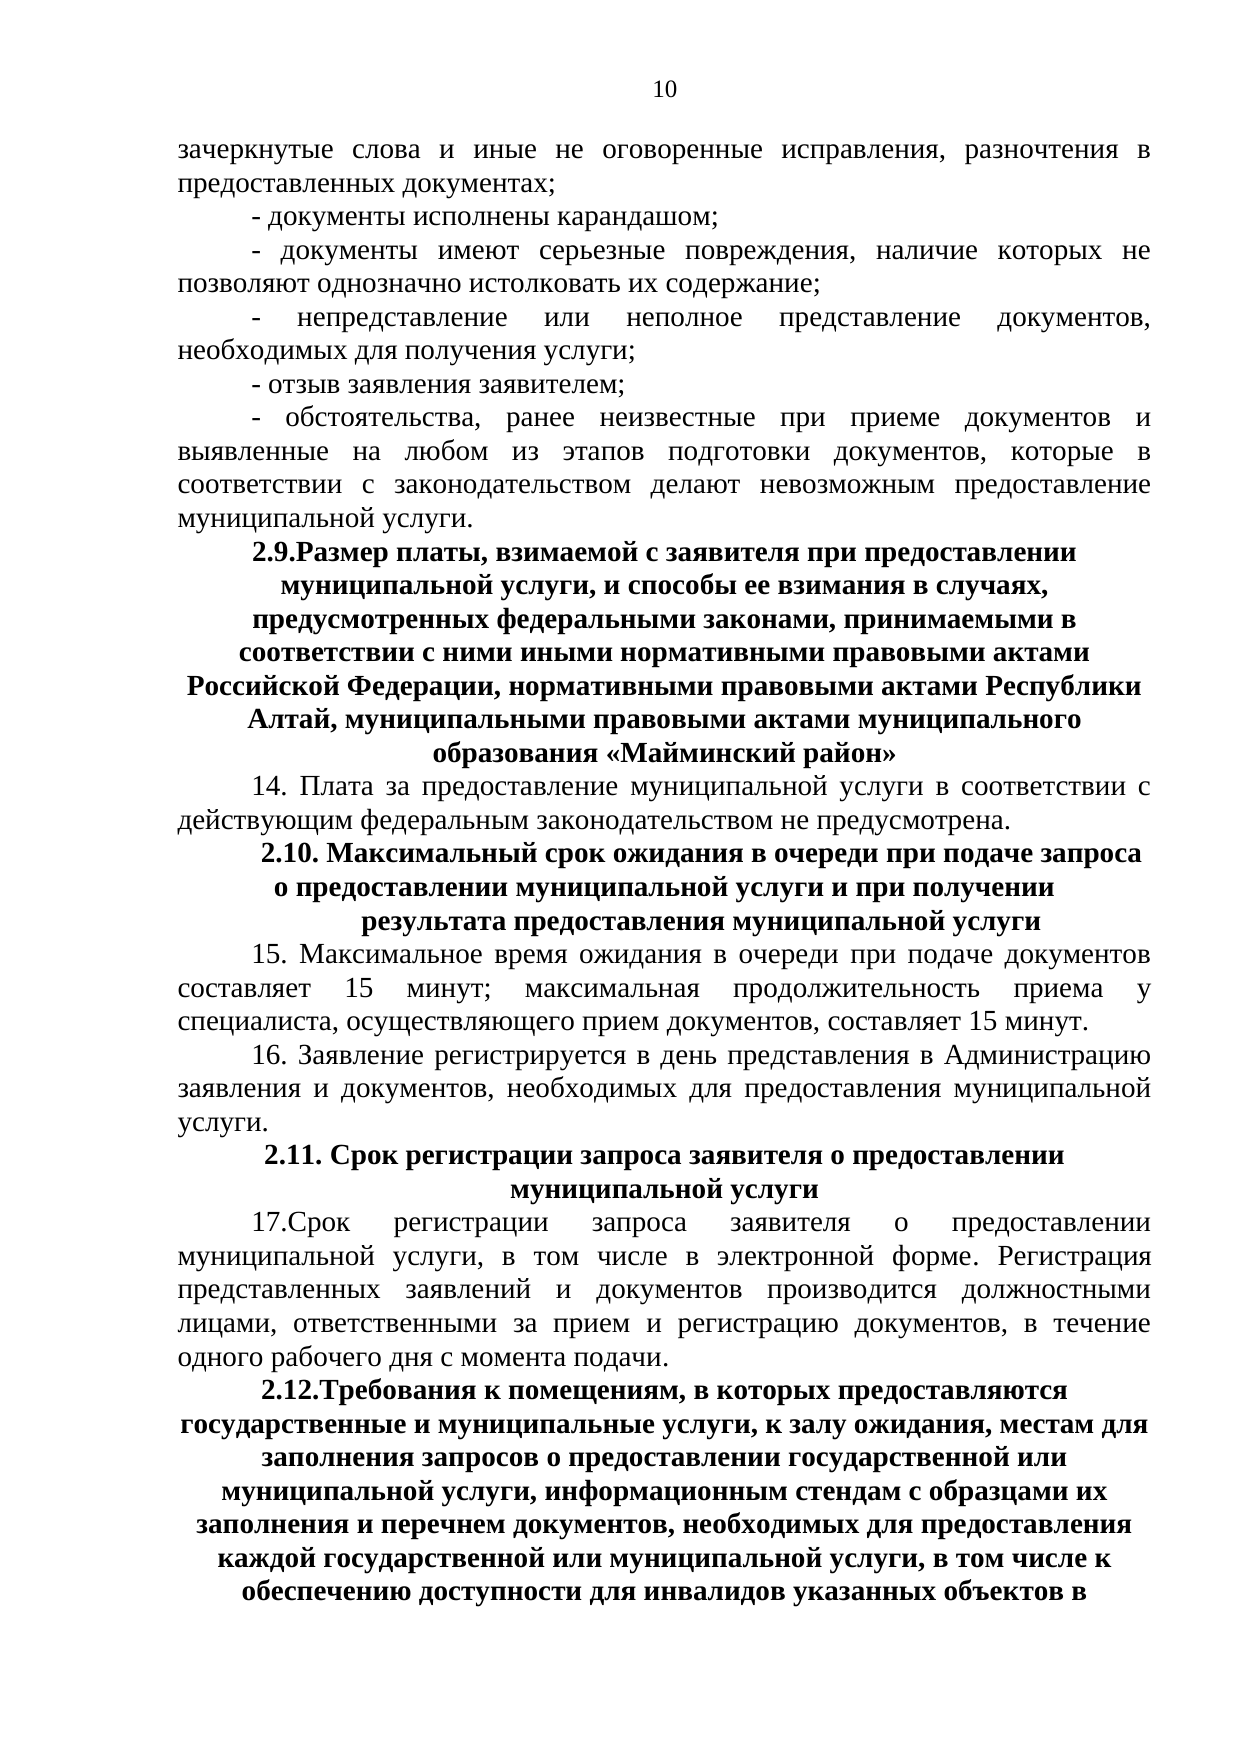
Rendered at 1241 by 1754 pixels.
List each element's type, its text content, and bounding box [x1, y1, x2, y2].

text - непредставление или неполное представление документов, необходимых для получения услуги; [177, 299, 1152, 366]
text - документы исполнены карандашом; [177, 198, 1152, 232]
text 2.9.Размер платы, взимаемой с заявителя при предоставлении муниципальной услуги, и способы ее взимания в случаях, предусмотренных федеральными законами, принимаемыми в соответствии с ними иными нормативными правовыми актами Российской Федерации, нормативными правовыми актами Республики Алтай, муниципальными правовыми актами муниципального образования «Майминский район» [177, 534, 1152, 768]
text результата предоставления муниципальной услуги [177, 903, 1152, 936]
text 16. Заявление регистрируется в день представления в Администрацию заявления и документов, необходимых для предоставления муниципальной услуги. [177, 1037, 1152, 1137]
text 2.10. Максимальный срок ожидания в очереди при подаче запроса [177, 836, 1152, 869]
text 14. Плата за предоставление муниципальной услуги в соответствии с действующим федеральным законодательством не предусмотрена. [177, 768, 1152, 836]
text о предоставлении муниципальной услуги и при получении [177, 869, 1152, 903]
text - отзыв заявления заявителем; [177, 366, 1152, 399]
text - документы имеют серьезные повреждения, наличие которых не позволяют однозначно истолковать их содержание; [177, 232, 1152, 299]
text 2.11. Срок регистрации запроса заявителя о предоставлении муниципальной услуги [177, 1137, 1152, 1204]
text 15. Максимальное время ожидания в очереди при подаче документов составляет 15 минут; максимальная продолжительность приема у специалиста, осуществляющего прием документов, составляет 15 минут. [177, 936, 1152, 1037]
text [177, 1372, 1152, 1607]
text 17.Срок регистрации запроса заявителя о предоставлении муниципальной услуги, в том числе в электронной форме. Регистрация представленных заявлений и документов производится должностными лицами, ответственными за прием и регистрацию документов, в течение одного рабочего дня с момента подачи. [177, 1204, 1152, 1372]
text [177, 131, 1152, 198]
text - обстоятельства, ранее неизвестные при приеме документов и выявленные на любом из этапов подготовки документов, которые в соответствии с законодательством делают невозможным предоставление муниципальной услуги. [177, 399, 1152, 534]
